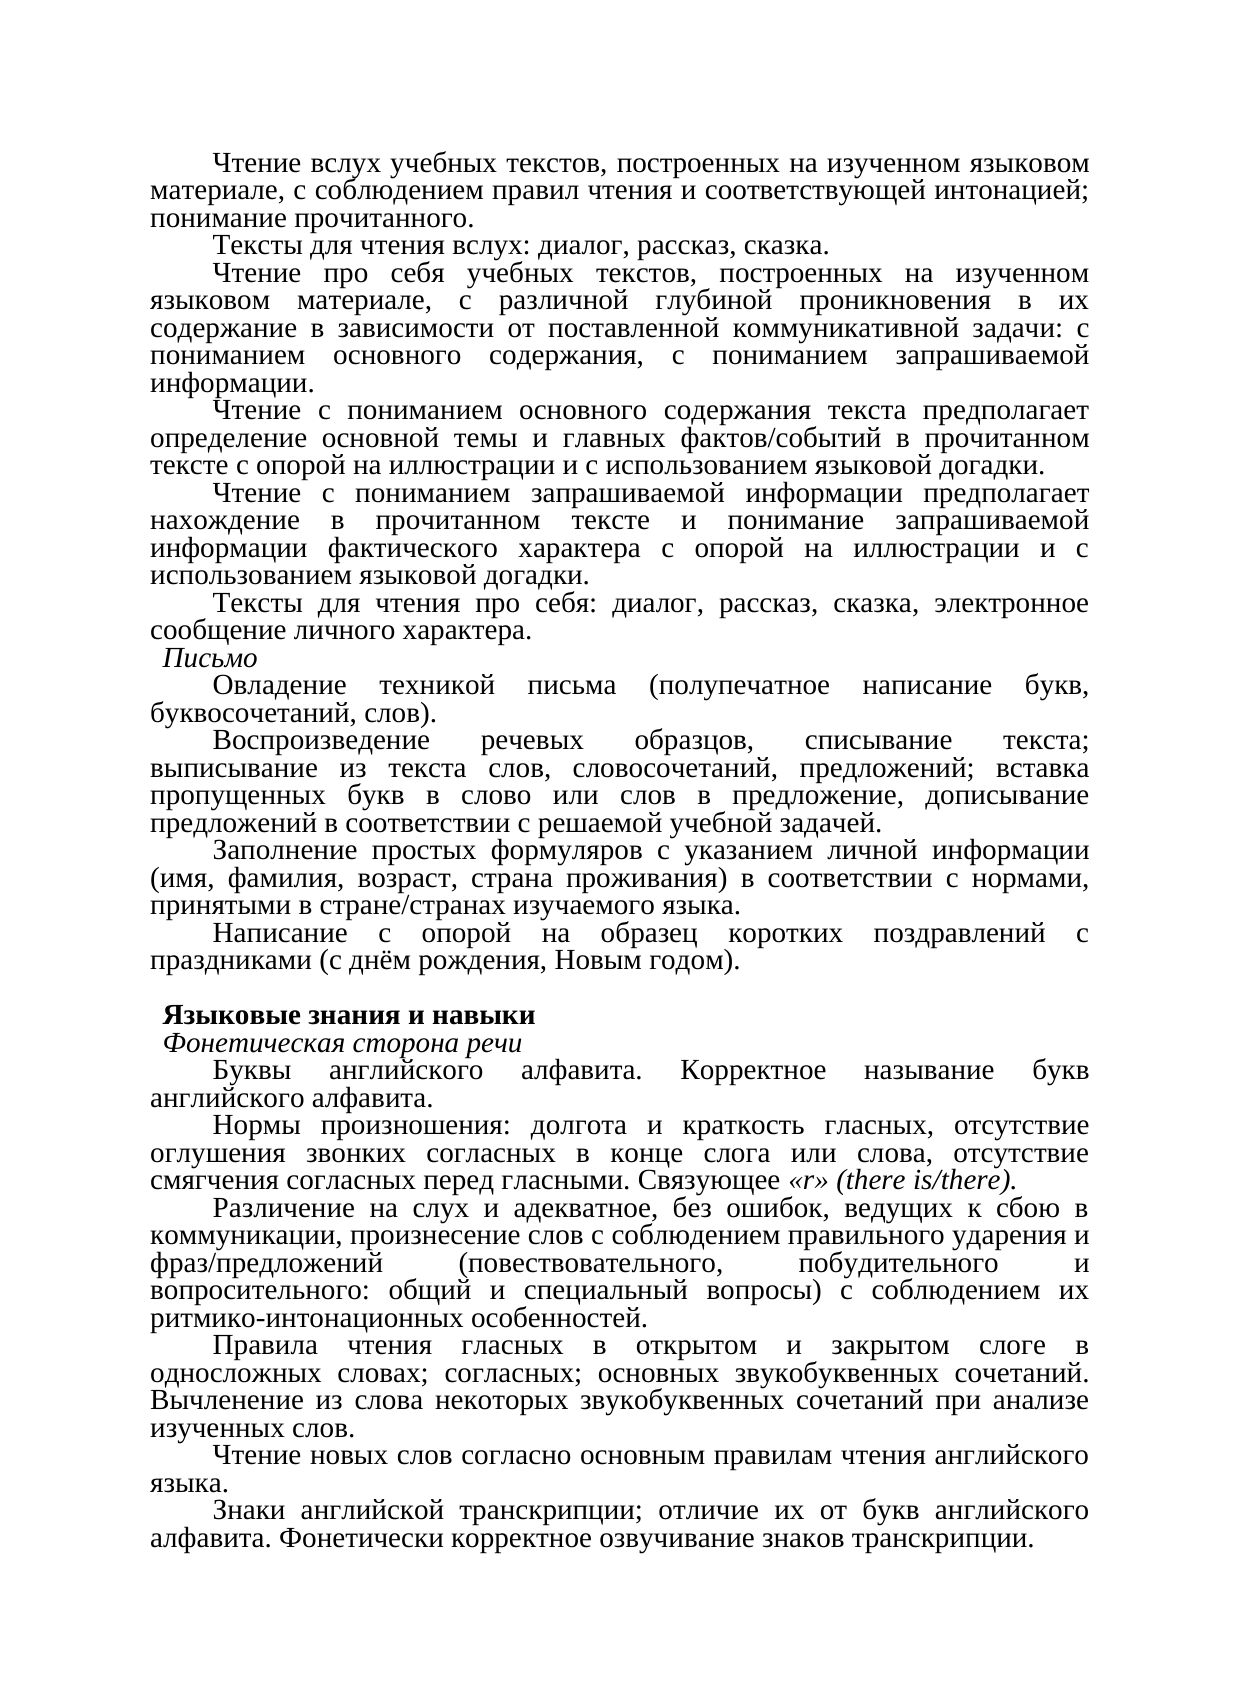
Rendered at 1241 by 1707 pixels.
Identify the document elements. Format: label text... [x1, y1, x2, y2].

text Языковые знания и навыки [162, 1002, 1090, 1030]
text Различение на слух и адекватное, без ошибок, ведущих к сбою в коммуникации, произнесение слов с соблюдением правильного ударения и фраз/предложений (повествовательного, побудительного и вопросительного: общий и специальный вопросы) с соблюдением их ритмико-интонационных особенностей. [150, 1195, 1090, 1332]
text Тексты для чтения вслух: диалог, рассказ, сказка. [150, 232, 1090, 260]
text Овладение техникой письма (полупечатное написание букв, буквосочетаний, слов). [150, 672, 1090, 727]
text Письмо [162, 645, 1090, 672]
text Чтение новых слов согласно основным правилам чтения английского языка. [150, 1442, 1090, 1497]
text Буквы английского алфавита. Корректное называние букв английского алфавита. [150, 1057, 1090, 1112]
text Чтение с пониманием основного содержания текста предполагает определение основной темы и главных фактов/событий в прочитанном тексте с опорой на иллюстрации и с использованием языковой догадки. [150, 397, 1090, 480]
text Воспроизведение речевых образцов, списывание текста; выписывание из текста слов, словосочетаний, предложений; вставка пропущенных букв в слово или слов в предложение, дописывание предложений в соответствии с решаемой учебной задачей. [150, 727, 1090, 837]
text Чтение про себя учебных текстов, построенных на изученном языковом материале, с различной глубиной проникновения в их содержание в зависимости от поставленной коммуникативной задачи: с пониманием основного содержания, с пониманием запрашиваемой информации. [150, 260, 1090, 397]
text Тексты для чтения про себя: диалог, рассказ, сказка, электронное сообщение личного характера. [150, 590, 1090, 645]
text Написание с опорой на образец коротких поздравлений с праздниками (с днём рождения, Новым годом). [150, 920, 1090, 975]
text Фонетическая сторона речи [162, 1030, 1090, 1057]
text Чтение вслух учебных текстов, построенных на изученном языковом материале, с соблюдением правил чтения и соответствующей интонацией; понимание прочитанного. [150, 150, 1090, 232]
text Знаки английской транскрипции; отличие их от букв английского алфавита. Фонетически корректное озвучивание знаков транскрипции. [150, 1497, 1090, 1552]
text Правила чтения гласных в открытом и закрытом слоге в односложных словах; согласных; основных звукобуквенных сочетаний. Вычленение из слова некоторых звукобуквенных сочетаний при анализе изученных слов. [150, 1332, 1090, 1442]
text Чтение с пониманием запрашиваемой информации предполагает нахождение в прочитанном тексте и понимание запрашиваемой информации фактического характера с опорой на иллюстрации и с использованием языковой догадки. [150, 480, 1090, 590]
text Нормы произношения: долгота и краткость гласных, отсутствие оглушения звонких согласных в конце слога или слова, отсутствие смягчения согласных перед гласными. Связующее «r» (there is/there). [150, 1112, 1090, 1195]
text Заполнение простых формуляров с указанием личной информации (имя, фамилия, возраст, страна проживания) в соответствии с нормами, принятыми в стране/странах изучаемого языка. [150, 837, 1090, 920]
